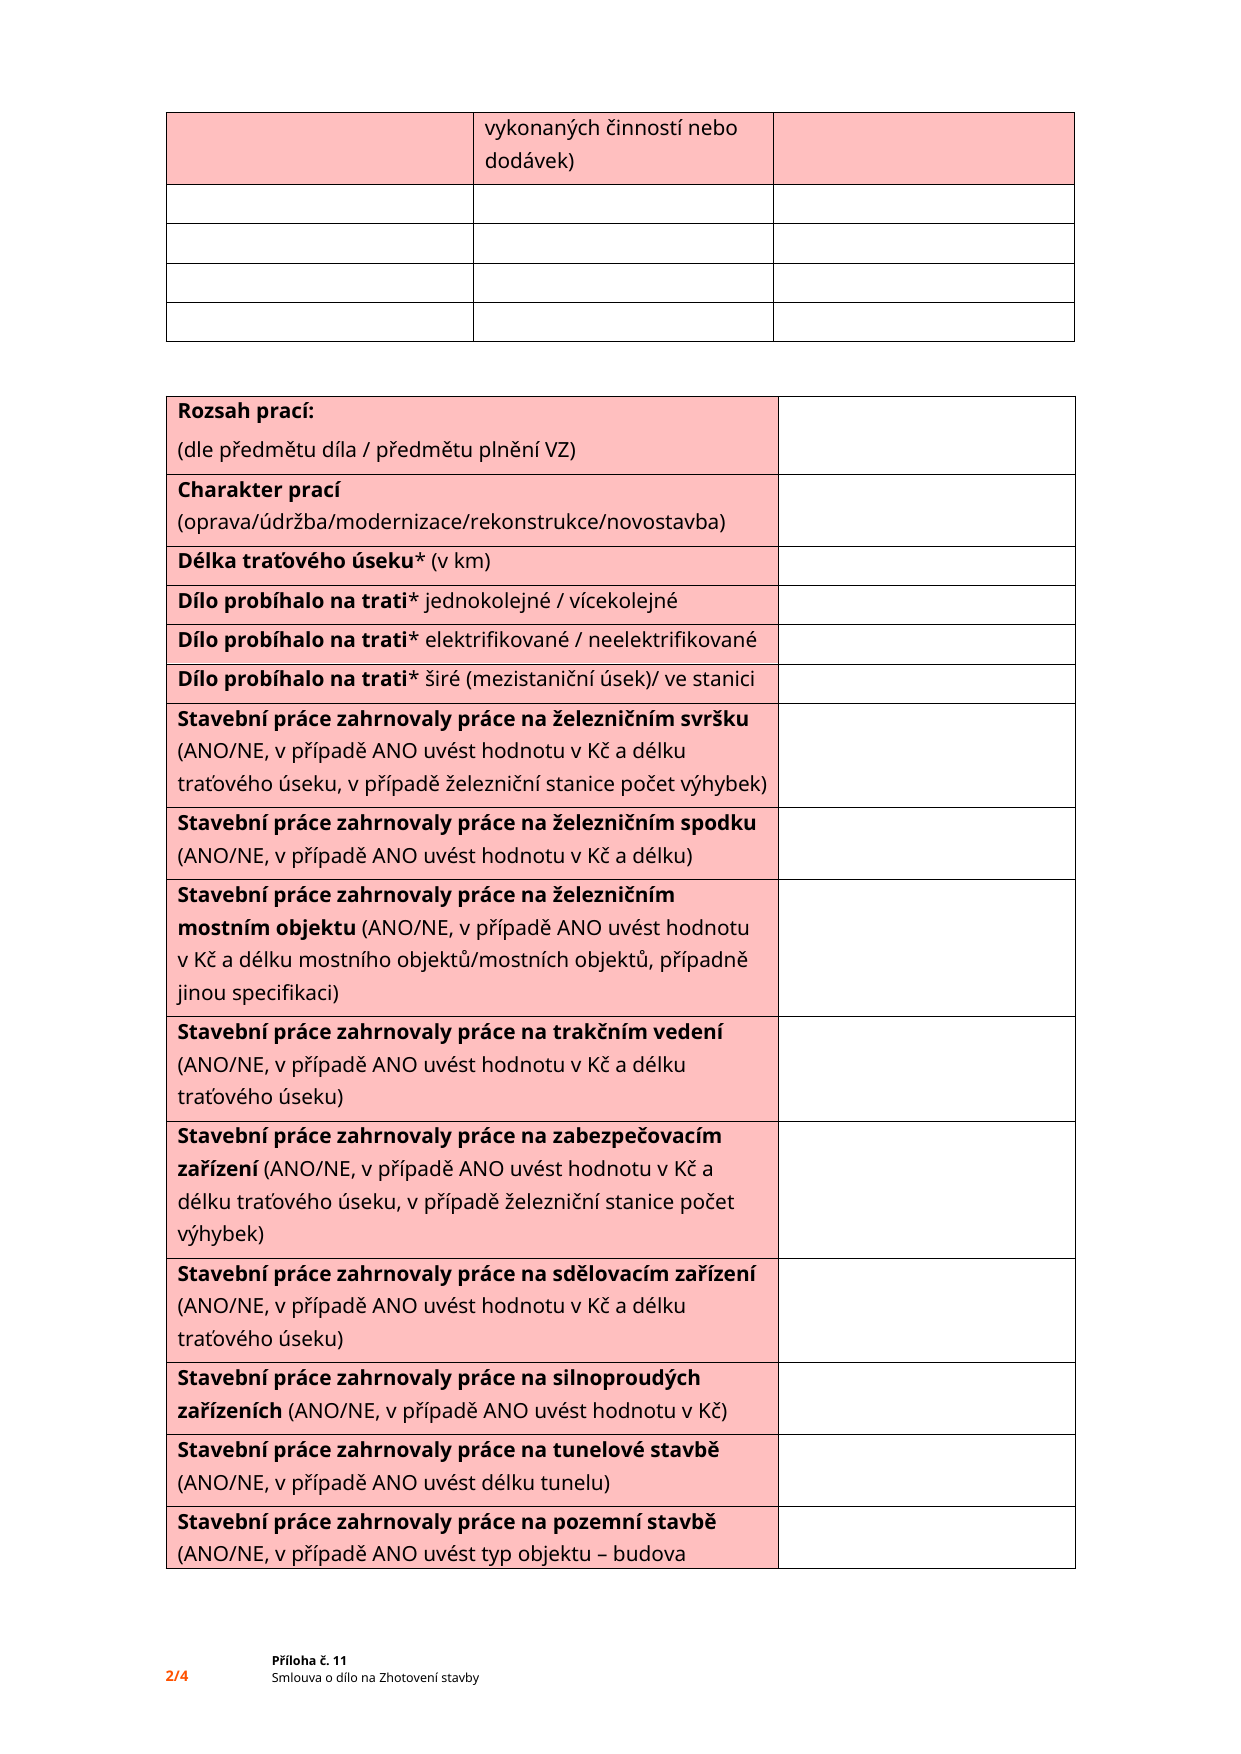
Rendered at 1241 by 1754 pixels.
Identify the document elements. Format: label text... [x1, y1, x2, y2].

table_cell [167, 303, 473, 341]
table_cell [779, 1363, 1075, 1434]
table_cell [167, 264, 473, 302]
table_cell Délka traťového úseku* (v km) [167, 547, 778, 585]
table_cell Stavební práce zahrnovaly práce na železničním svršku (ANO/NE, v případě ANO uvést hodnotu v Kč a délku traťového úseku, v případě železniční stanice počet výhybek) [167, 704, 778, 807]
table_cell Charakter prací (oprava/údržba/modernizace/rekonstrukce/novostavba) [167, 475, 778, 546]
table_cell [474, 185, 773, 223]
table_cell Stavební práce zahrnovaly práce na silnoproudých zařízeních (ANO/NE, v případě ANO uvést hodnotu v Kč) [167, 1363, 778, 1434]
table_cell [167, 185, 473, 223]
table_cell [779, 1017, 1075, 1121]
table_cell [779, 586, 1075, 624]
table_cell [779, 1259, 1075, 1362]
table_cell [779, 547, 1075, 585]
table_cell Stavební práce zahrnovaly práce na železničním spodku (ANO/NE, v případě ANO uvést hodnotu v Kč a délku) [167, 808, 778, 879]
table_cell Dílo probíhalo na trati* širé (mezistaniční úsek)/ ve stanici [167, 665, 778, 703]
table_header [774, 113, 1074, 184]
table_cell Dílo probíhalo na trati* jednokolejné / vícekolejné [167, 586, 778, 624]
table_cell [774, 224, 1074, 263]
table_cell [779, 1507, 1075, 1568]
table_cell [474, 303, 773, 341]
table_cell [779, 625, 1075, 663]
table_cell [779, 475, 1075, 546]
table_cell [779, 665, 1075, 703]
table_header [779, 397, 1075, 474]
table_cell Stavební práce zahrnovaly práce na trakčním vedení (ANO/NE, v případě ANO uvést hodnotu v Kč a délku traťového úseku) [167, 1017, 778, 1121]
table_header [167, 113, 473, 184]
table_cell Stavební práce zahrnovaly práce na sdělovacím zařízení (ANO/NE, v případě ANO uvést hodnotu v Kč a délku traťového úseku) [167, 1259, 778, 1362]
table_cell [774, 185, 1074, 223]
table_cell [779, 704, 1075, 807]
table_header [474, 113, 773, 184]
table_cell Stavební práce zahrnovaly práce na železničním mostním objektu (ANO/NE, v případě ANO uvést hodnotu v Kč a délku mostního objektů/mostních objektů, případně jinou specifikaci) [167, 880, 778, 1016]
table_cell Dílo probíhalo na trati* elektrifikované / neelektrifikované [167, 625, 778, 663]
table_cell [779, 880, 1075, 1016]
table_cell [774, 264, 1074, 302]
table_cell [167, 224, 473, 263]
table_cell [474, 264, 773, 302]
table_cell [779, 808, 1075, 879]
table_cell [167, 1507, 778, 1568]
table_cell [774, 303, 1074, 341]
table_cell [779, 1435, 1075, 1506]
table_header Rozsah prací: (dle předmětu díla / předmětu plnění VZ) [167, 397, 778, 474]
table_cell [779, 1122, 1075, 1258]
table_cell Stavební práce zahrnovaly práce na zabezpečovacím zařízení (ANO/NE, v případě ANO uvést hodnotu v Kč a délku traťového úseku, v případě železniční stanice počet výhybek) [167, 1122, 778, 1258]
table_cell [474, 224, 773, 263]
table_cell Stavební práce zahrnovaly práce na tunelové stavbě (ANO/NE, v případě ANO uvést délku tunelu) [167, 1435, 778, 1506]
